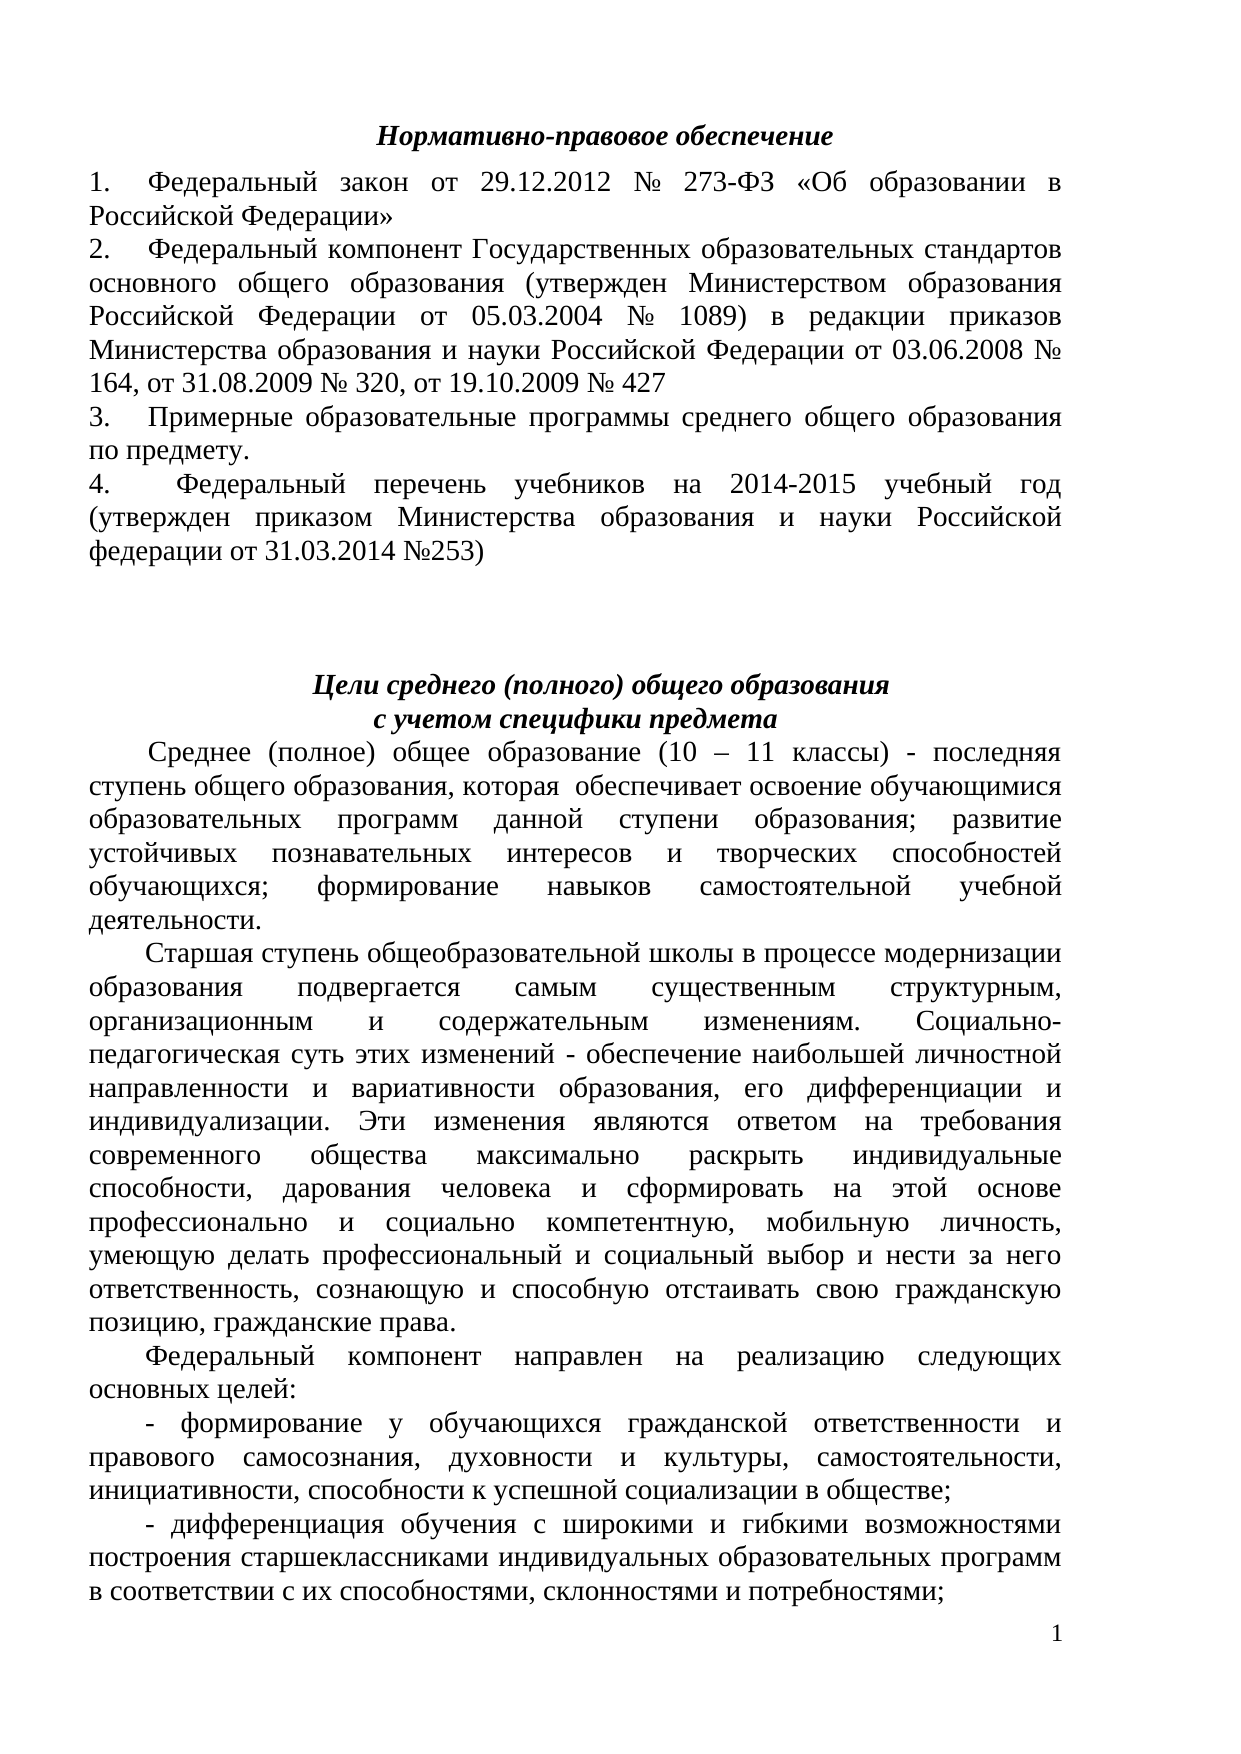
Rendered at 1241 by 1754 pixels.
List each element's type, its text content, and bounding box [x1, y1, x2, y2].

table_header Нормативно-правовое обеспечение [77, 118, 1074, 164]
table_cell Федеральный закон от 29.12.2012 № 273-ФЗ «Об образовании в Российской Федерации» Федеральный компонент Государственных образовательных стандартов основного общего образования (утвержден Министерством образования Российской Федерации от 05.03.2004 № 1089) в редакции приказов Министерства образования и науки Российской Федерации от 03.06.2008 № 164, от 31.08.2009 № 320, от 19.10.2009 № 427 Примерные образовательные программы среднего общего образования по предмету. Федеральный перечень учебников на 2014-2015 учебный год (утвержден приказом Министерства образования и науки Российской федерации от 31.03.2014 №253) [77, 164, 1074, 634]
